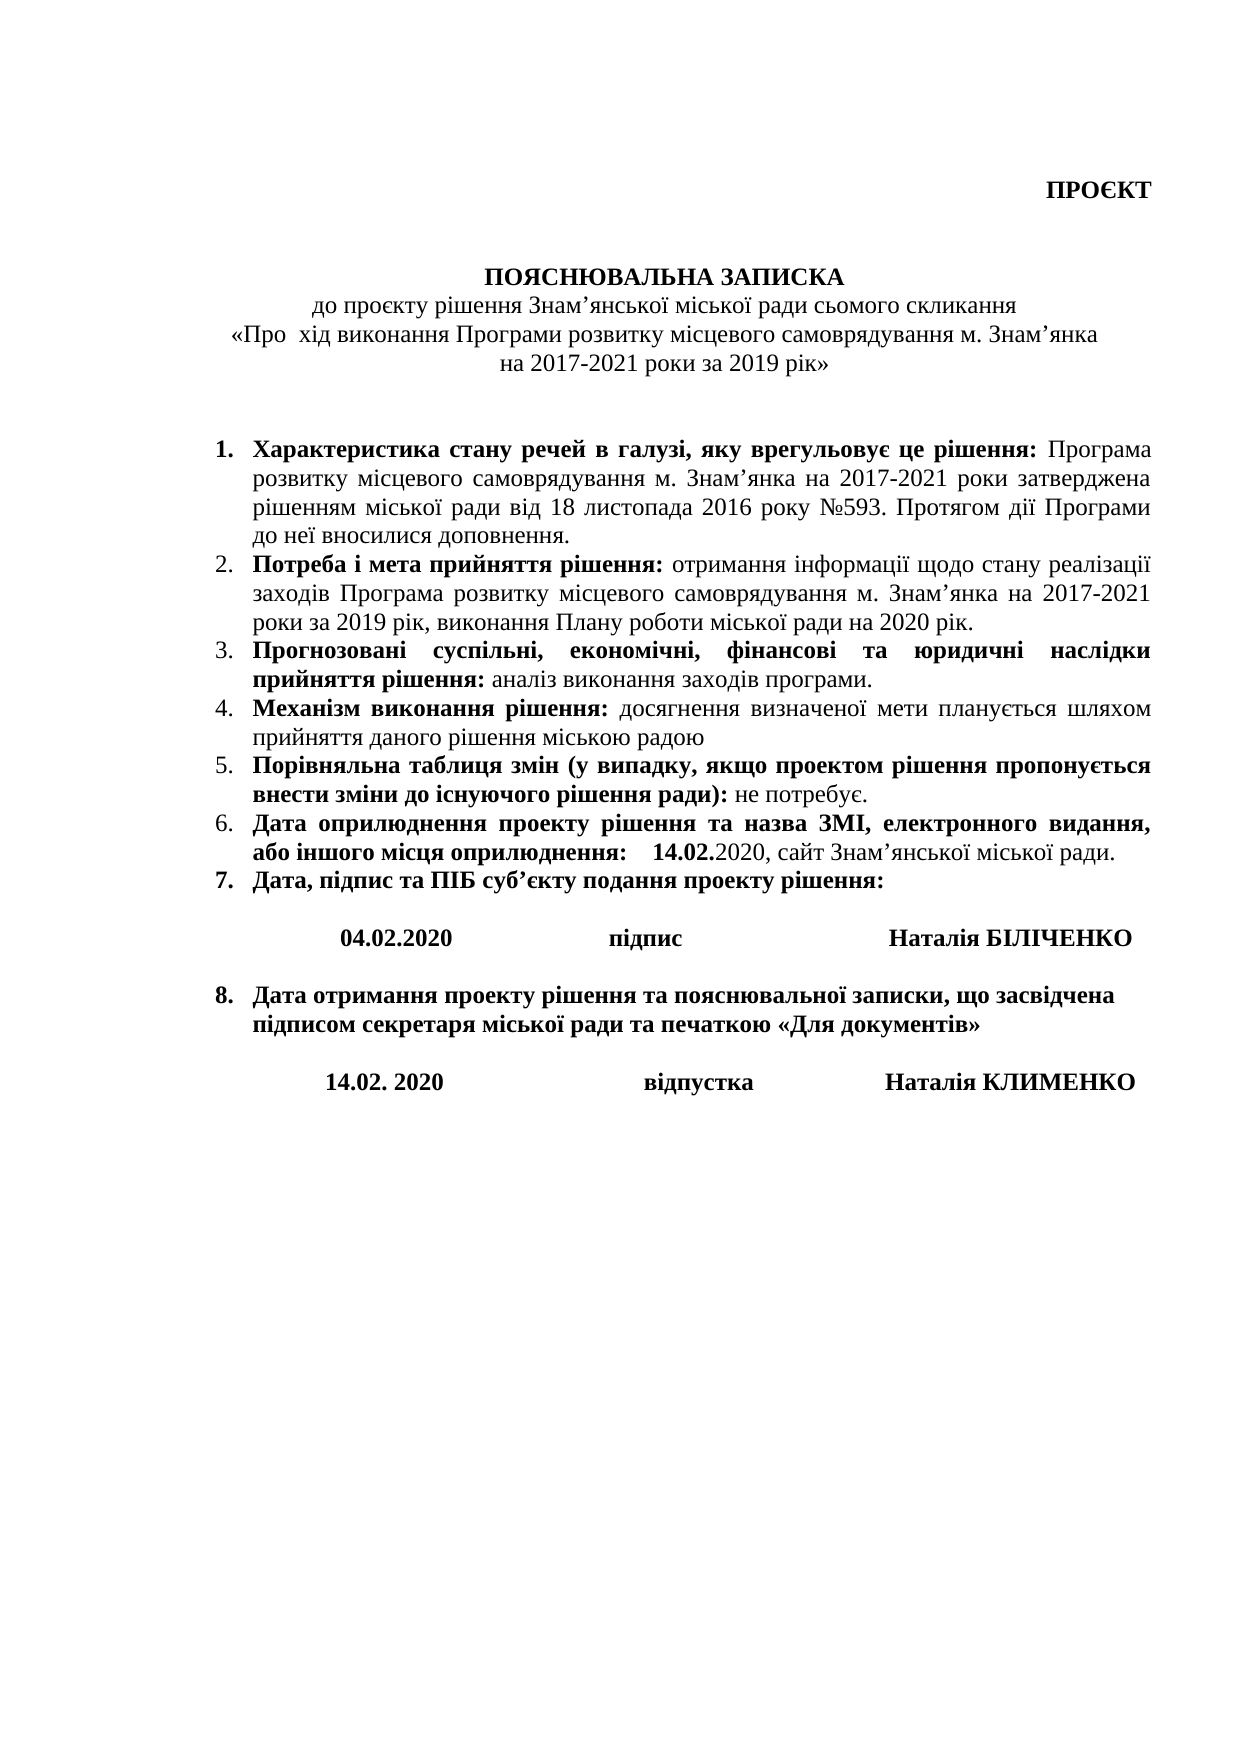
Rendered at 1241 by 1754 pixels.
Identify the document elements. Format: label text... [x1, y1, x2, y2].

text до проєкту рішення Знам’янської міської ради сьомого скликання [177, 291, 1152, 319]
text 04.02.2020 підпис Наталія БІЛІЧЕНКО [252, 923, 1152, 952]
text «Про хід виконання Програми розвитку місцевого самоврядування м. Знам’янка [177, 319, 1152, 348]
list Дата оприлюднення проекту рішення та назва ЗМІ, електронного видання, або іншого місця оприлюднення: 14.02.2020, сайт Знам’янської міської ради. [215, 808, 1152, 866]
list Потреба і мета прийняття рішення: отримання інформації щодо стану реалізації заходів Програма розвитку місцевого самоврядування м. Знам’янка на 2017-2021 роки за 2019 рік, виконання Плану роботи міської ради на 2020 рік. [215, 549, 1152, 636]
list Дата отримання проекту рішення та пояснювальної записки, що засвідчена підписом секретаря міської ради та печаткою «Для документів» [215, 981, 1152, 1038]
text ПОЯСНЮВАЛЬНА ЗАПИСКА [177, 262, 1152, 291]
text на 2017-2021 роки за 2019 рік» [177, 348, 1152, 377]
text ПРОЄКТ [177, 176, 1152, 204]
list Порівняльна таблиця змін (у випадку, якщо проектом рішення пропонується внести зміни до існуючого рішення ради): не потребує. [215, 751, 1152, 808]
list Прогнозовані суспільні, економічні, фінансові та юридичні наслідки прийняття рішення: аналіз виконання заходів програми. [215, 636, 1152, 693]
list Механізм виконання рішення: досягнення визначеної мети планується шляхом прийняття даного рішення міською радою [215, 693, 1152, 751]
list Дата, підпис та ПІБ суб’єкту подання проекту рішення: [215, 866, 1152, 894]
list Характеристика стану речей в галузі, яку врегульовує це рішення: Програма розвитку місцевого самоврядування м. Знам’янка на 2017-2021 роки затверджена рішенням міської ради від 18 листопада 2016 року №593. Протягом дії Програми до неї вносилися доповнення. [215, 434, 1152, 549]
text 14.02. 2020 відпустка Наталія КЛИМЕНКО [252, 1067, 1152, 1096]
